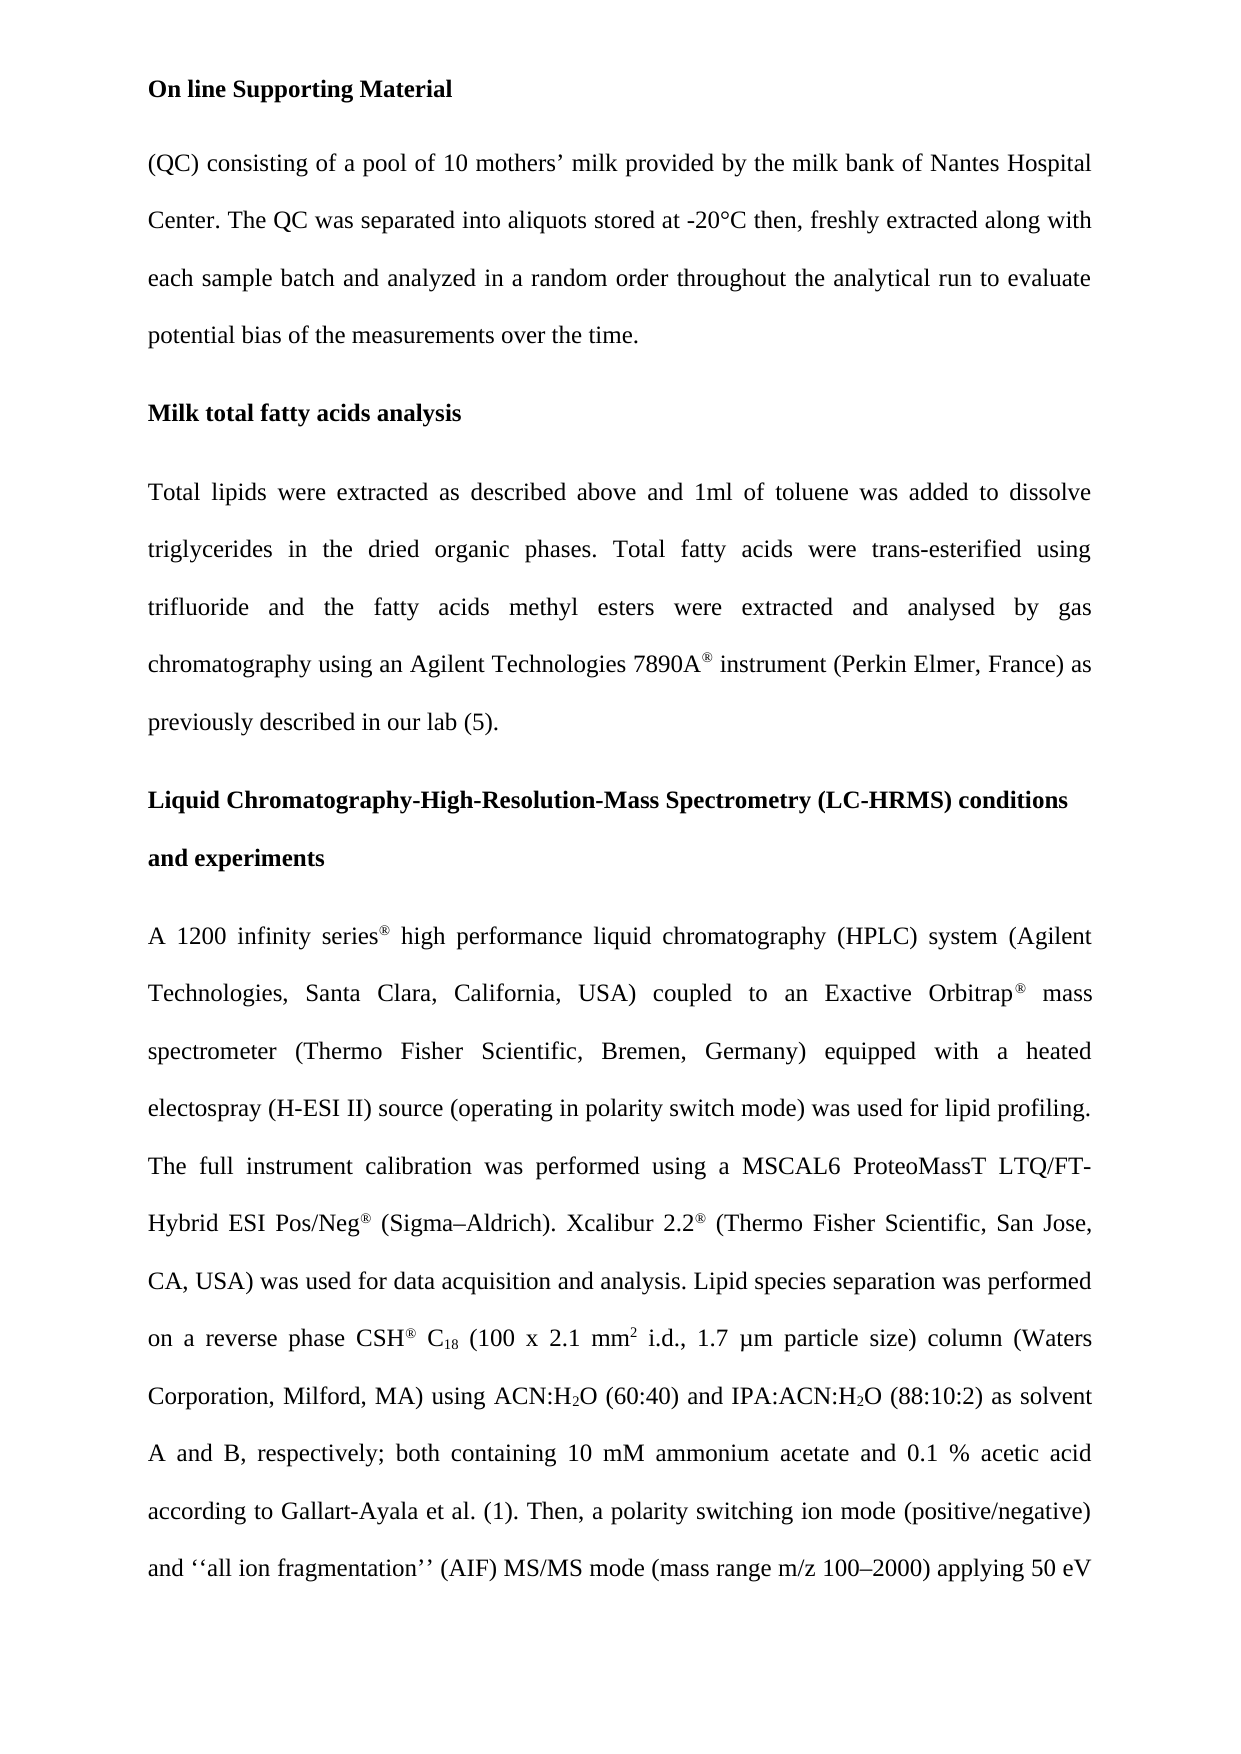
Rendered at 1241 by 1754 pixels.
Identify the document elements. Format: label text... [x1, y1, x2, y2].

text Liquid Chromatography-High-Resolution-Mass Spectrometry (LC-HRMS) conditions and experiments [148, 785, 1093, 871]
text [148, 148, 1093, 349]
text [148, 921, 1093, 1582]
text Total lipids were extracted as described above and 1ml of toluene was added to dissolve triglycerides in the dried organic phases. Total fatty acids were trans-esterified using trifluoride and the fatty acids methyl esters were extracted and analysed by gas chromatography using an Agilent Technologies 7890A® instrument (Perkin Elmer, France) as previously described in our lab (5). [148, 477, 1093, 736]
text Milk total fatty acids analysis [148, 398, 1093, 427]
